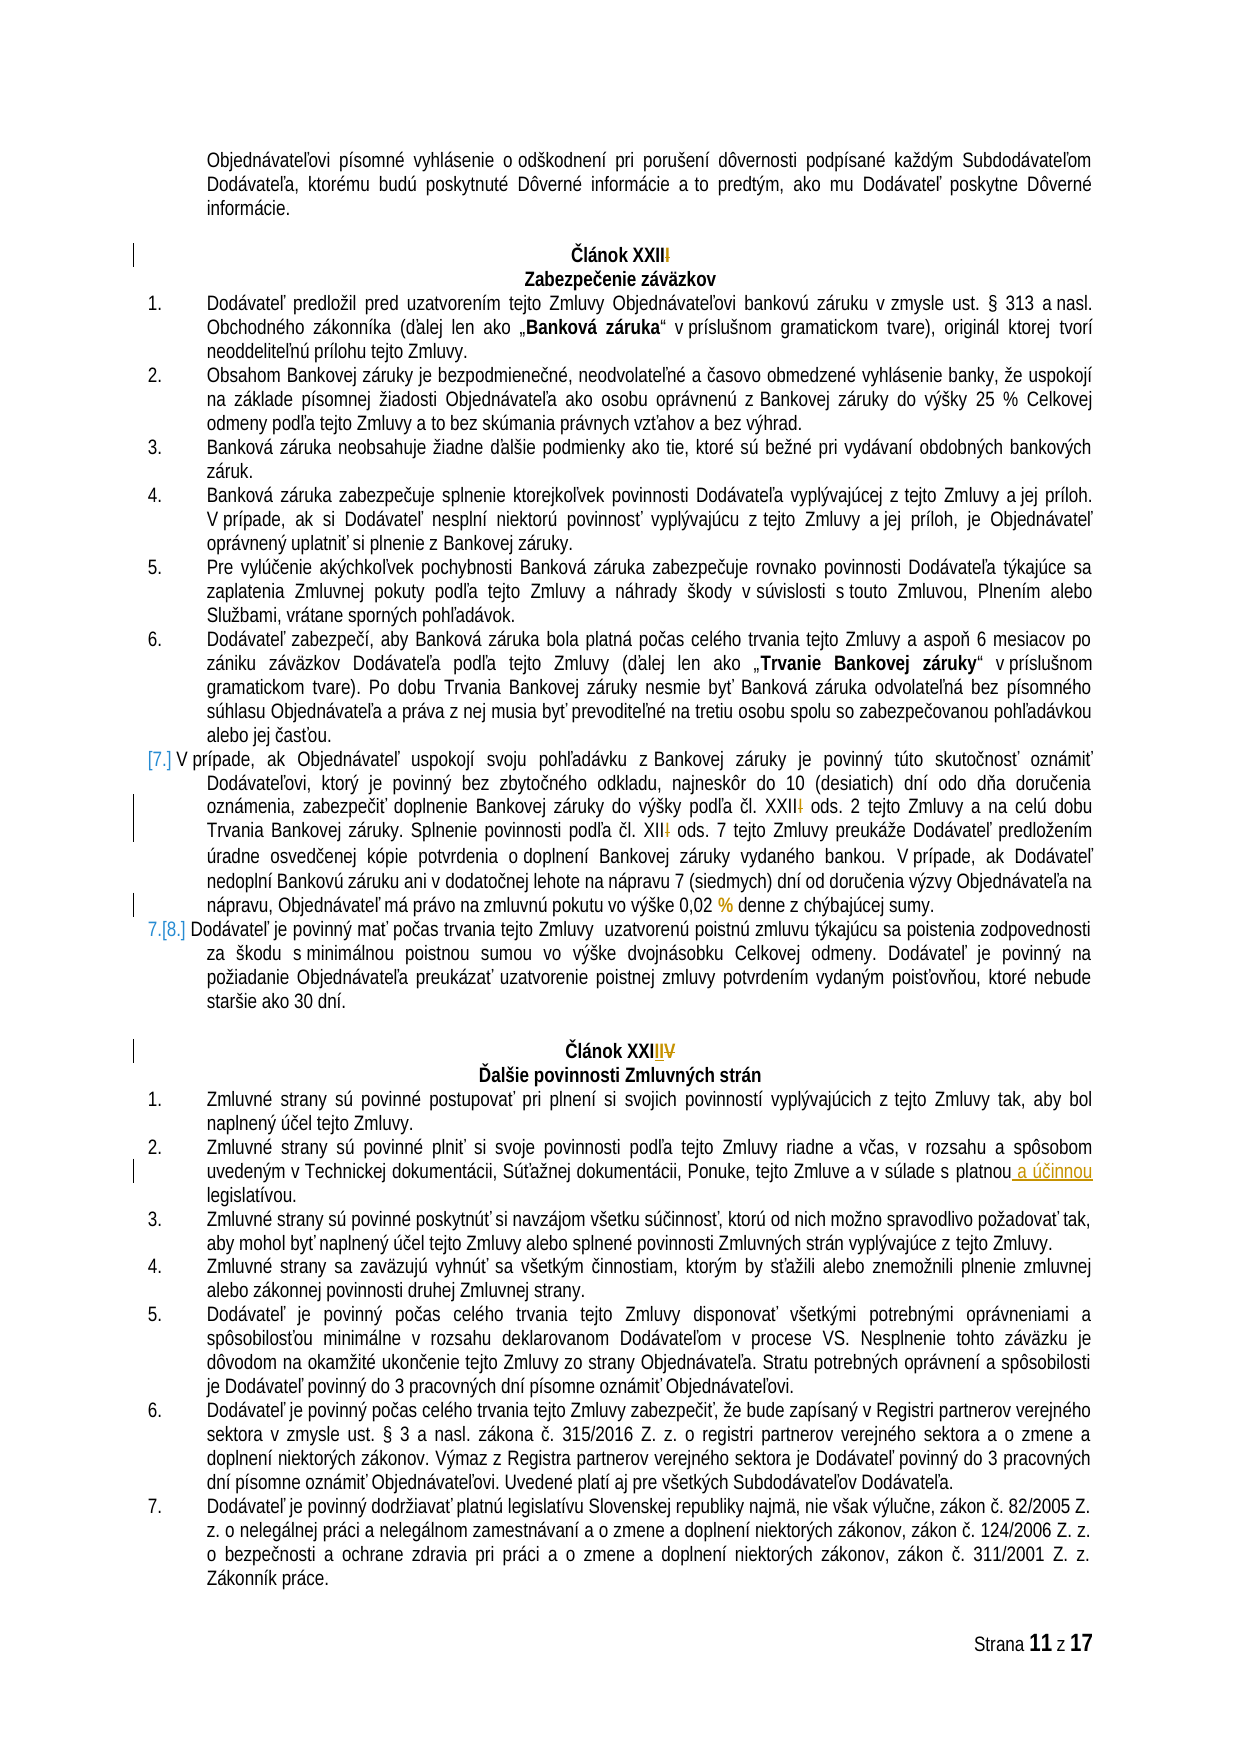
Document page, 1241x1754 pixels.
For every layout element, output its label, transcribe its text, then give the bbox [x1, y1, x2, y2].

list Banková záruka neobsahuje žiadne ďalšie podmienky ako tie, ktoré sú bežné pri vydávaní obdobných bankových záruk. [148, 435, 1093, 483]
list Zmluvné strany sú povinné postupovať pri plnení si svojich povinností vyplývajúcich z tejto Zmluvy tak, aby bol naplnený účel tejto Zmluvy. [148, 1087, 1093, 1135]
list Dodávateľ zabezpečí, aby Banková záruka bola platná počas celého trvania tejto Zmluvy a aspoň 6 mesiacov po zániku záväzkov Dodávateľa podľa tejto Zmluvy (ďalej len ako „Trvanie Bankovej záruky“ v príslušnom gramatickom tvare). Po dobu Trvania Bankovej záruky nesmie byť Banková záruka odvolateľná bez písomného súhlasu Objednávateľa a práva z nej musia byť prevoditeľné na tretiu osobu spolu so zabezpečovanou pohľadávkou alebo jej časťou. [148, 627, 1093, 747]
text Zabezpečenie záväzkov [148, 267, 1093, 291]
list Obsahom Bankovej záruky je bezpodmienečné, neodvolateľné a časovo obmedzené vyhlásenie banky, že uspokojí na základe písomnej žiadosti Objednávateľa ako osobu oprávnenú z Bankovej záruky do výšky 25 % Celkovej odmeny podľa tejto Zmluvy a to bez skúmania právnych vzťahov a bez výhrad. [148, 363, 1093, 435]
text Ďalšie povinnosti Zmluvných strán [148, 1063, 1093, 1087]
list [148, 148, 1093, 219]
list Zmluvné strany sú povinné poskytnúť si navzájom všetku súčinnosť, ktorú od nich možno spravodlivo požadovať tak, aby mohol byť naplnený účel tejto Zmluvy alebo splnené povinnosti Zmluvných strán vyplývajúce z tejto Zmluvy. [148, 1207, 1093, 1254]
list Dodávateľ je povinný počas celého trvania tejto Zmluvy zabezpečiť, že bude zapísaný v Registri partnerov verejného sektora v zmysle ust. § 3 a nasl. zákona č. 315/2016 Z. z. o registri partnerov verejného sektora a o zmene a doplnení niektorých zákonov. Výmaz z Registra partnerov verejného sektora je Dodávateľ povinný do 3 pracovných dní písomne oznámiť Objednávateľovi. Uvedené platí aj pre všetkých Subdodávateľov Dodávateľa. [148, 1398, 1093, 1494]
list V prípade, ak Objednávateľ uspokojí svoju pohľadávku z Bankovej záruky je povinný túto skutočnosť oznámiť Dodávateľovi, ktorý je povinný bez zbytočného odkladu, najneskôr do 10 (desiatich) dní odo dňa doručenia oznámenia, zabezpečiť doplnenie Bankovej záruky do výšky podľa čl. XXII ods. 2 tejto Zmluvy a na celú dobu Trvania Bankovej záruky. Splnenie povinnosti podľa čl. XII ods. 7 tejto Zmluvy preukáže Dodávateľ predložením úradne osvedčenej kópie potvrdenia o doplnení Bankovej záruky vydaného bankou. V prípade, ak Dodávateľ nedoplní Bankovú záruku ani v dodatočnej lehote na nápravu 7 (siedmych) dní od doručenia výzvy Objednávateľa na nápravu, Objednávateľ má právo na zmluvnú pokutu vo výške 0,02 % denne z chýbajúcej sumy. [148, 747, 1093, 917]
list Dodávateľ je povinný počas celého trvania tejto Zmluvy disponovať všetkými potrebnými oprávneniami a spôsobilosťou minimálne v rozsahu deklarovanom Dodávateľom v procese VS. Nesplnenie tohto záväzku je dôvodom na okamžité ukončenie tejto Zmluvy zo strany Objednávateľa. Stratu potrebných oprávnení a spôsobilosti je Dodávateľ povinný do 3 pracovných dní písomne oznámiť Objednávateľovi. [148, 1302, 1093, 1398]
text Článok XXI [148, 1039, 1093, 1063]
list Zmluvné strany sa zaväzujú vyhnúť sa všetkým činnostiam, ktorým by sťažili alebo znemožnili plnenie zmluvnej alebo zákonnej povinnosti druhej Zmluvnej strany. [148, 1254, 1093, 1302]
text Článok XXII [148, 243, 1093, 267]
list Banková záruka zabezpečuje splnenie ktorejkoľvek povinnosti Dodávateľa vyplývajúcej z tejto Zmluvy a jej príloh. V prípade, ak si Dodávateľ nesplní niektorú povinnosť vyplývajúcu z tejto Zmluvy a jej príloh, je Objednávateľ oprávnený uplatniť si plnenie z Bankovej záruky. [148, 483, 1093, 555]
list Pre vylúčenie akýchkoľvek pochybnosti Banková záruka zabezpečuje rovnako povinnosti Dodávateľa týkajúce sa zaplatenia Zmluvnej pokuty podľa tejto Zmluvy a náhrady škody v súvislosti s touto Zmluvou, Plnením alebo Službami, vrátane sporných pohľadávok. [148, 555, 1093, 627]
list Dodávateľ je povinný mať počas trvania tejto Zmluvy uzatvorenú poistnú zmluvu týkajúcu sa poistenia zodpovednosti za škodu s minimálnou poistnou sumou vo výške dvojnásobku Celkovej odmeny. Dodávateľ je povinný na požiadanie Objednávateľa preukázať uzatvorenie poistnej zmluvy potvrdením vydaným poisťovňou, ktoré nebude staršie ako 30 dní. [148, 917, 1093, 1012]
list Dodávateľ je povinný dodržiavať platnú legislatívu Slovenskej republiky najmä, nie však výlučne, zákon č. 82/2005 Z. z. o nelegálnej práci a nelegálnom zamestnávaní a o zmene a doplnení niektorých zákonov, zákon č. 124/2006 Z. z. o bezpečnosti a ochrane zdravia pri práci a o zmene a doplnení niektorých zákonov, zákon č. 311/2001 Z. z. Zákonník práce. [148, 1494, 1093, 1590]
list Dodávateľ predložil pred uzatvorením tejto Zmluvy Objednávateľovi bankovú záruku v zmysle ust. § 313 a nasl. Obchodného zákonníka (ďalej len ako „Banková záruka“ v príslušnom gramatickom tvare), originál ktorej tvorí neoddeliteľnú prílohu tejto Zmluvy. [148, 291, 1093, 363]
list Zmluvné strany sú povinné plniť si svoje povinnosti podľa tejto Zmluvy riadne a včas, v rozsahu a spôsobom uvedeným v Technickej dokumentácii, Súťažnej dokumentácii, Ponuke, tejto Zmluve a v súlade s platnou legislatívou. [148, 1135, 1093, 1207]
